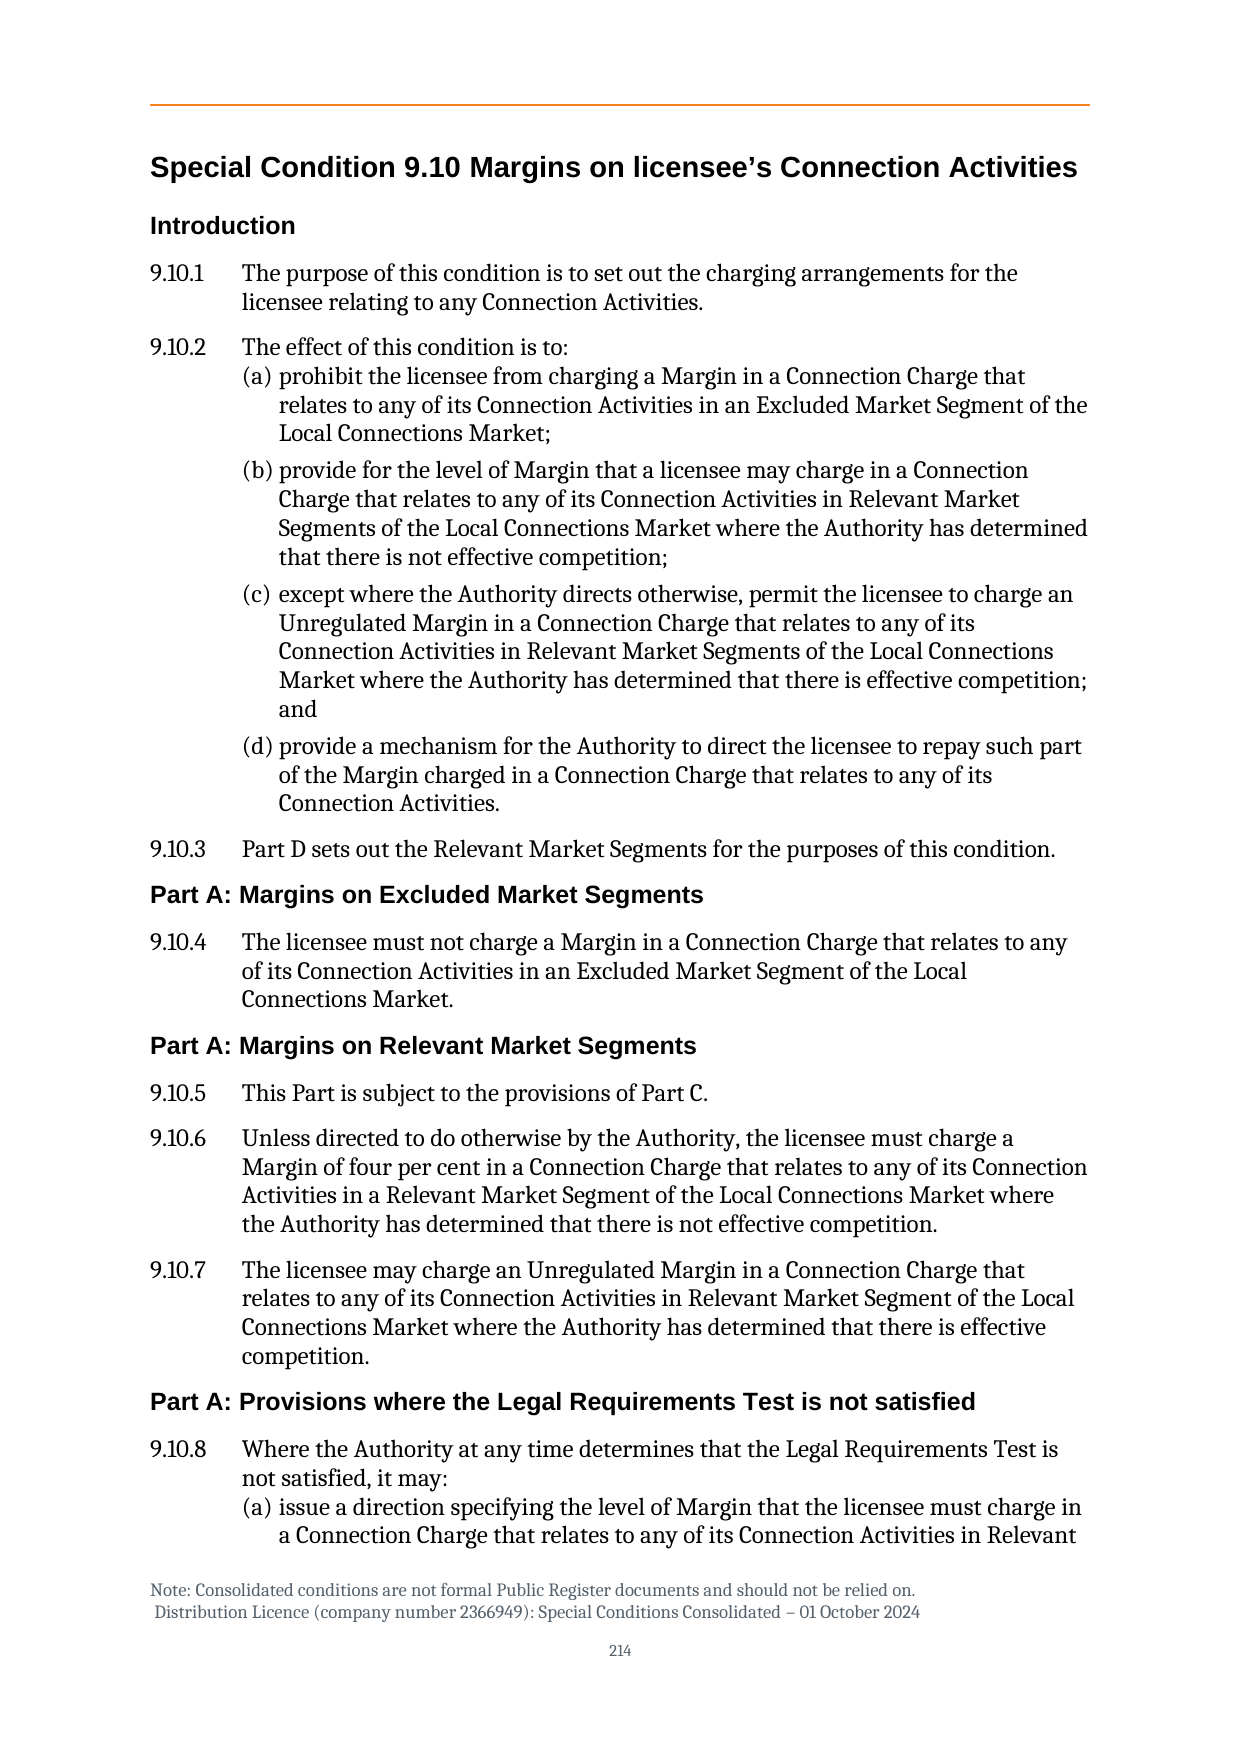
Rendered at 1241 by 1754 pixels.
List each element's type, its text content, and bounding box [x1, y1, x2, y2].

subtitle Provisions where the Legal Requirements Test is not satisfied [150, 1387, 1090, 1416]
text Part D sets out the Relevant Market Segments for the purposes of this condition. [150, 835, 1090, 863]
text The purpose of this condition is to set out the charging arrangements for the licensee relating to any Connection Activities. [150, 259, 1090, 316]
text Where the Authority at any time determines that the Legal Requirements Test is not satisfied, it may: [150, 1435, 1090, 1492]
list provide a mechanism for the Authority to direct the licensee to repay such part of the Margin charged in a Connection Charge that relates to any of its Connection Activities. [242, 732, 1090, 818]
text This Part is subject to the provisions of Part C. [150, 1078, 1090, 1107]
subtitle Margins on Relevant Market Segments [150, 1031, 1090, 1059]
text Unless directed to do otherwise by the Authority, the licensee must charge a Margin of four per cent in a Connection Charge that relates to any of its Connection Activities in a Relevant Market Segment of the Local Connections Market where the Authority has determined that there is not effective competition. [150, 1124, 1090, 1239]
subtitle Margins on Excluded Market Segments [150, 880, 1090, 909]
list except where the Authority directs otherwise, permit the licensee to charge an Unregulated Margin in a Connection Charge that relates to any of its Connection Activities in Relevant Market Segments of the Local Connections Market where the Authority has determined that there is effective competition; and [242, 580, 1090, 723]
list provide for the level of Margin that a licensee may charge in a Connection Charge that relates to any of its Connection Activities in Relevant Market Segments of the Local Connections Market where the Authority has determined that there is not effective competition; [242, 456, 1090, 571]
list prohibit the licensee from charging a Margin in a Connection Charge that relates to any of its Connection Activities in an Excluded Market Segment of the Local Connections Market; [242, 362, 1090, 448]
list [242, 1492, 1090, 1550]
text The effect of this condition is to: [150, 333, 1090, 362]
subtitle Introduction [150, 211, 1090, 240]
text The licensee must not charge a Margin in a Connection Charge that relates to any of its Connection Activities in an Excluded Market Segment of the Local Connections Market. [150, 928, 1090, 1014]
text The licensee may charge an Unregulated Margin in a Connection Charge that relates to any of its Connection Activities in Relevant Market Segment of the Local Connections Market where the Authority has determined that there is effective competition. [150, 1256, 1090, 1371]
subtitle Margins on licensee’s Connection Activities [150, 150, 1090, 183]
